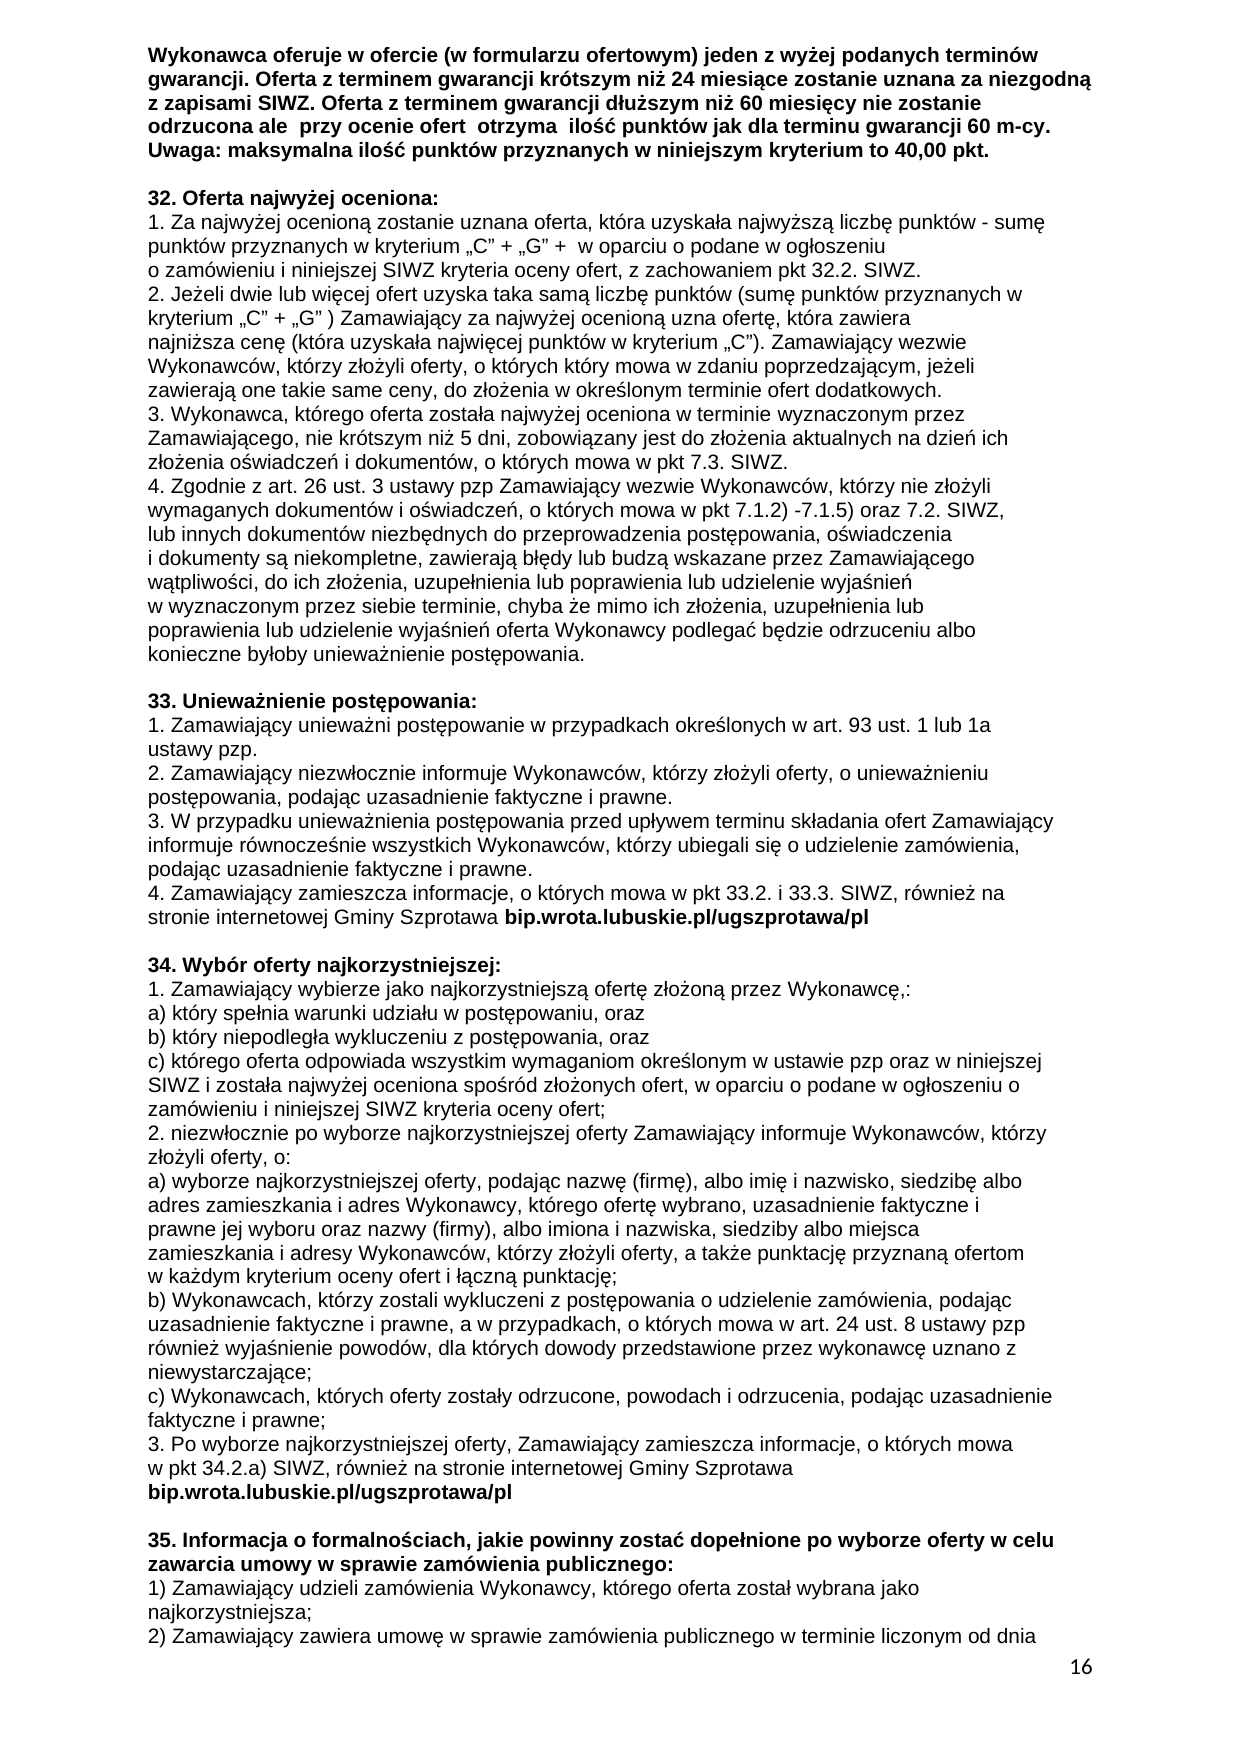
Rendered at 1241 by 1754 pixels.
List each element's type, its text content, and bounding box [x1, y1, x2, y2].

text ustawy pzp. [148, 737, 1092, 761]
text 1. Zamawiający unieważni postępowanie w przypadkach określonych w art. 93 ust. 1 lub 1a [148, 713, 1092, 737]
text w pkt 34.2.a) SIWZ, również na stronie internetowej Gminy Szprotawa bip.wrota.lubuskie.pl/ugszprotawa/pl [148, 1456, 1092, 1504]
text 3. W przypadku unieważnienia postępowania przed upływem terminu składania ofert Zamawiający [148, 809, 1092, 833]
text prawne jej wyboru oraz nazwy (firmy), albo imiona i nazwiska, siedziby albo miejsca [148, 1216, 1092, 1240]
text c) którego oferta odpowiada wszystkim wymaganiom określonym w ustawie pzp oraz w niniejszej [148, 1049, 1092, 1073]
text postępowania, podając uzasadnienie faktyczne i prawne. [148, 785, 1092, 809]
text 1) Zamawiający udzieli zamówienia Wykonawcy, którego oferta został wybrana jako [148, 1576, 1092, 1600]
text Wykonawca oferuje w ofercie (w formularzu ofertowym) jeden z wyżej podanych terminów gwarancji. Oferta z terminem gwarancji krótszym niż 24 miesiące zostanie uznana za niezgodną z zapisami SIWZ. Oferta z terminem gwarancji dłuższym niż 60 miesięcy nie zostanie odrzucona ale przy ocenie ofert otrzyma ilość punktów jak dla terminu gwarancji 60 m-cy. [148, 42, 1092, 138]
text również wyjaśnienie powodów, dla których dowody przedstawione przez wykonawcę uznano z [148, 1336, 1092, 1360]
text konieczne byłoby unieważnienie postępowania. [148, 641, 1092, 665]
text Zamawiającego, nie krótszym niż 5 dni, zobowiązany jest do złożenia aktualnych na dzień ich [148, 426, 1092, 450]
text najniższa cenę (która uzyskała najwięcej punktów w kryterium „C”). Zamawiający wezwie [148, 330, 1092, 354]
text 1. Za najwyżej ocenioną zostanie uznana oferta, która uzyskała najwyższą liczbę punktów - sumę [148, 210, 1092, 234]
text 4. Zgodnie z art. 26 ust. 3 ustawy pzp Zamawiający wezwie Wykonawców, którzy nie złożyli [148, 474, 1092, 498]
text poprawienia lub udzielenie wyjaśnień oferta Wykonawcy podlegać będzie odrzuceniu albo [148, 617, 1092, 641]
text a) który spełnia warunki udziału w postępowaniu, oraz [148, 1001, 1092, 1025]
text informuje równocześnie wszystkich Wykonawców, którzy ubiegali się o udzielenie zamówienia, [148, 833, 1092, 857]
text zawarcia umowy w sprawie zamówienia publicznego: [148, 1552, 1092, 1576]
text 34. Wybór oferty najkorzystniejszej: [148, 953, 1092, 977]
text 33. Unieważnienie postępowania: [148, 689, 1092, 713]
text Wykonawców, którzy złożyli oferty, o których który mowa w zdaniu poprzedzającym, jeżeli [148, 354, 1092, 378]
text wątpliwości, do ich złożenia, uzupełnienia lub poprawienia lub udzielenie wyjaśnień [148, 569, 1092, 593]
text podając uzasadnienie faktyczne i prawne. [148, 857, 1092, 881]
text zamówieniu i niniejszej SIWZ kryteria oceny ofert; [148, 1097, 1092, 1121]
text b) który niepodległa wykluczeniu z postępowania, oraz [148, 1025, 1092, 1049]
text c) Wykonawcach, których oferty zostały odrzucone, powodach i odrzucenia, podając uzasadnienie [148, 1384, 1092, 1408]
text w każdym kryterium oceny ofert i łączną punktację; [148, 1264, 1092, 1288]
text b) Wykonawcach, którzy zostali wykluczeni z postępowania o udzielenie zamówienia, podając [148, 1288, 1092, 1312]
text 2) Zamawiający zawiera umowę w sprawie zamówienia publicznego w terminie liczonym od dnia [148, 1624, 1092, 1648]
text SIWZ i została najwyżej oceniona spośród złożonych ofert, w oparciu o podane w ogłoszeniu o [148, 1073, 1092, 1097]
text zamieszkania i adresy Wykonawców, którzy złożyli oferty, a także punktację przyznaną ofertom [148, 1240, 1092, 1264]
text 32. Oferta najwyżej oceniona: [148, 186, 1092, 210]
text złożenia oświadczeń i dokumentów, o których mowa w pkt 7.3. SIWZ. [148, 450, 1092, 474]
text i dokumenty są niekompletne, zawierają błędy lub budzą wskazane przez Zamawiającego [148, 546, 1092, 569]
text adres zamieszkania i adres Wykonawcy, którego ofertę wybrano, uzasadnienie faktyczne i [148, 1192, 1092, 1216]
text najkorzystniejsza; [148, 1600, 1092, 1624]
text a) wyborze najkorzystniejszej oferty, podając nazwę (firmę), albo imię i nazwisko, siedzibę albo [148, 1168, 1092, 1192]
text 3. Wykonawca, którego oferta została najwyżej oceniona w terminie wyznaczonym przez [148, 402, 1092, 426]
text 2. Jeżeli dwie lub więcej ofert uzyska taka samą liczbę punktów (sumę punktów przyznanych w [148, 282, 1092, 306]
text 1. Zamawiający wybierze jako najkorzystniejszą ofertę złożoną przez Wykonawcę,: [148, 977, 1092, 1001]
text w wyznaczonym przez siebie terminie, chyba że mimo ich złożenia, uzupełnienia lub [148, 593, 1092, 617]
text 3. Po wyborze najkorzystniejszej oferty, Zamawiający zamieszcza informacje, o których mowa [148, 1432, 1092, 1456]
text kryterium „C” + „G” ) Zamawiający za najwyżej ocenioną uzna ofertę, która zawiera [148, 306, 1092, 330]
text 2. niezwłocznie po wyborze najkorzystniejszej oferty Zamawiający informuje Wykonawców, którzy [148, 1121, 1092, 1144]
text faktyczne i prawne; [148, 1408, 1092, 1432]
text uzasadnienie faktyczne i prawne, a w przypadkach, o których mowa w art. 24 ust. 8 ustawy pzp [148, 1312, 1092, 1336]
text złożyli oferty, o: [148, 1144, 1092, 1168]
text lub innych dokumentów niezbędnych do przeprowadzenia postępowania, oświadczenia [148, 522, 1092, 546]
text wymaganych dokumentów i oświadczeń, o których mowa w pkt 7.1.2) -7.1.5) oraz 7.2. SIWZ, [148, 498, 1092, 522]
text niewystarczające; [148, 1360, 1092, 1384]
text 35. Informacja o formalnościach, jakie powinny zostać dopełnione po wyborze oferty w celu [148, 1528, 1092, 1552]
text zawierają one takie same ceny, do złożenia w określonym terminie ofert dodatkowych. [148, 378, 1092, 402]
text punktów przyznanych w kryterium „C” + „G” + w oparciu o podane w ogłoszeniu [148, 234, 1092, 258]
text o zamówieniu i niniejszej SIWZ kryteria oceny ofert, z zachowaniem pkt 32.2. SIWZ. [148, 258, 1092, 282]
text stronie internetowej Gminy Szprotawa bip.wrota.lubuskie.pl/ugszprotawa/pl [148, 905, 1092, 929]
text 4. Zamawiający zamieszcza informacje, o których mowa w pkt 33.2. i 33.3. SIWZ, również na [148, 881, 1092, 905]
text Uwaga: maksymalna ilość punktów przyznanych w niniejszym kryterium to 40,00 pkt. [148, 138, 1092, 162]
text 2. Zamawiający niezwłocznie informuje Wykonawców, którzy złożyli oferty, o unieważnieniu [148, 761, 1092, 785]
